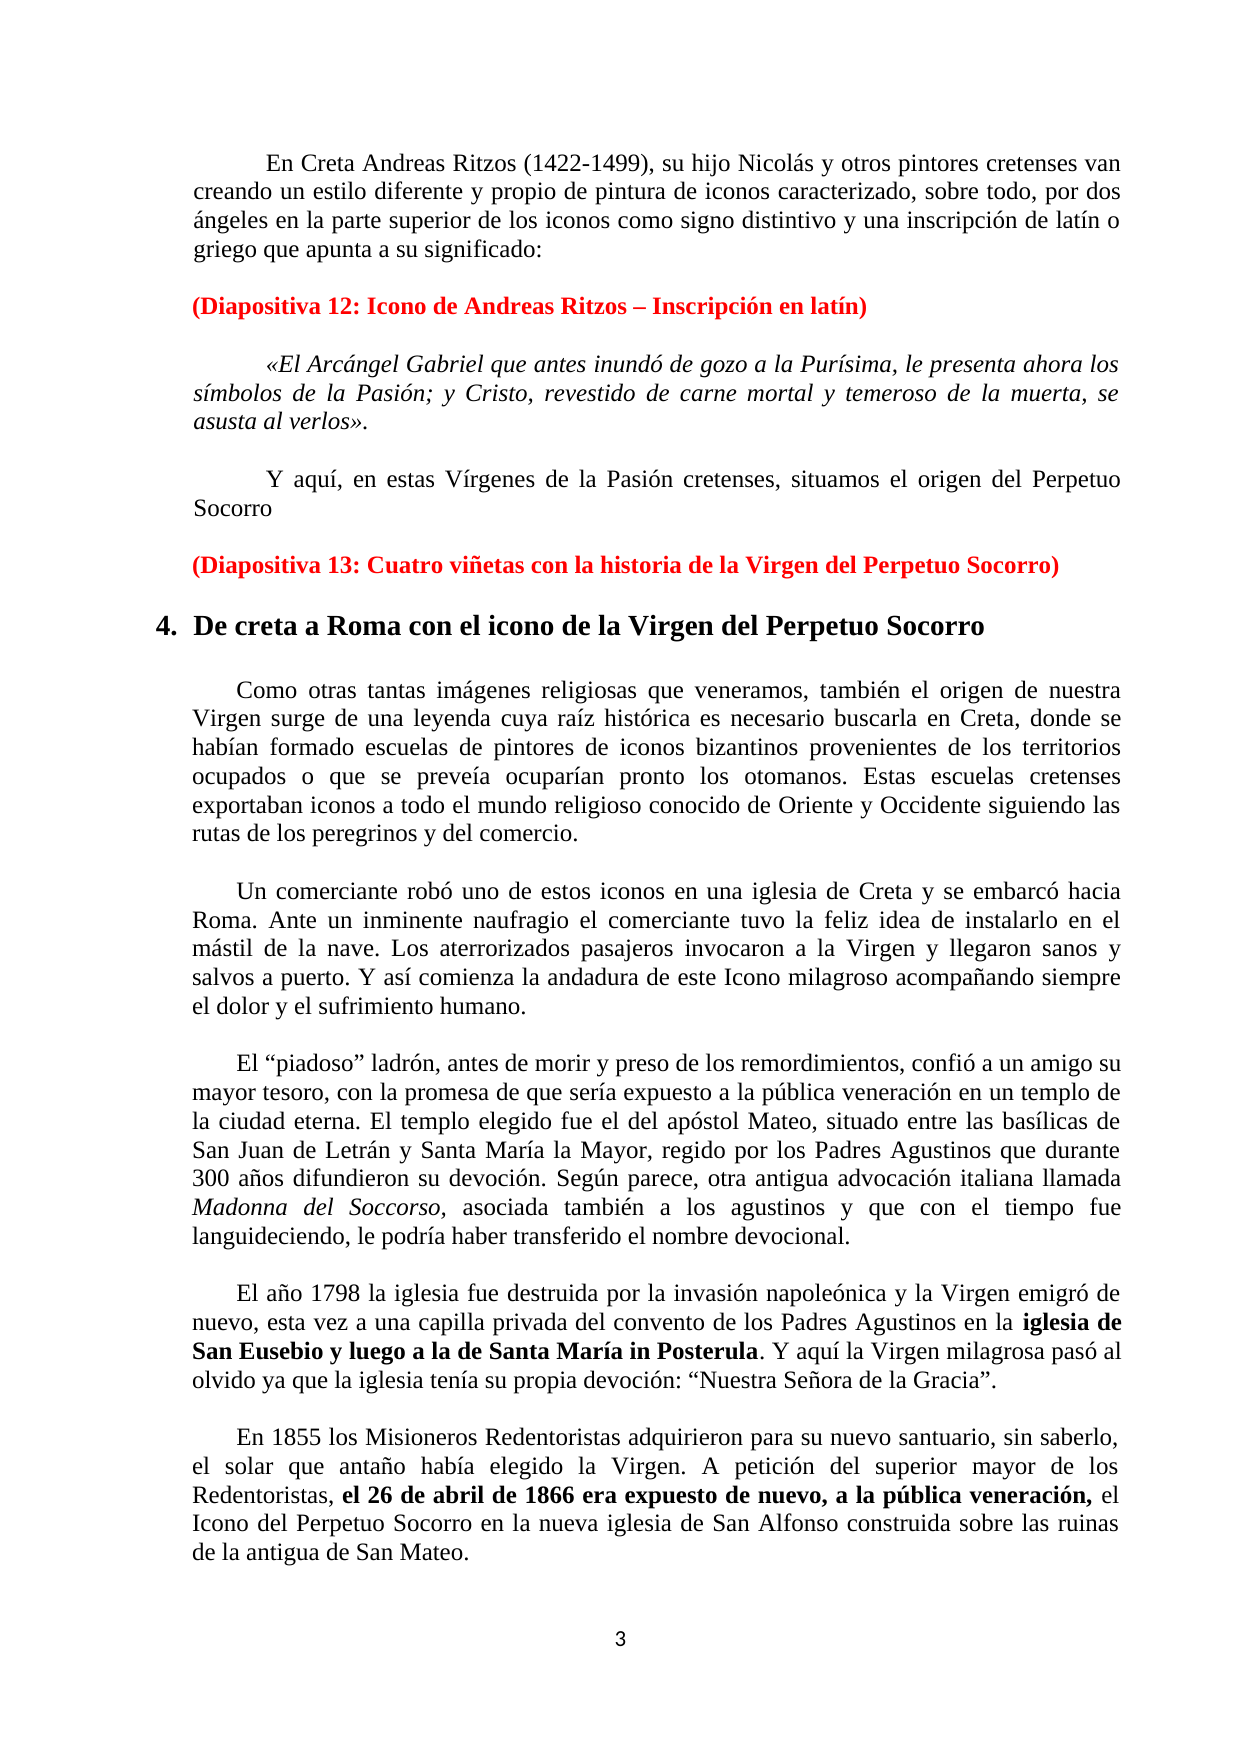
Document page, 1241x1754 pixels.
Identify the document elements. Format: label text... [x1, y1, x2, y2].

text (Diapositiva 13: Cuatro viñetas con la historia de la Virgen del Perpetuo Socorro) [118, 550, 1122, 579]
text En 1855 los Misioneros Redentoristas adquirieron para su nuevo santuario, sin saberlo, el solar que antaño había elegido la Virgen. A petición del superior mayor de los Redentoristas, el 26 de abril de 1866 era expuesto de nuevo, a la pública veneración, el Icono del Perpetuo Socorro en la nueva iglesia de San Alfonso construida sobre las ruinas de la antigua de San Mateo. [192, 1422, 1119, 1566]
list De creta a Roma con el icono de la Virgen del Perpetuo Socorro [156, 608, 1122, 641]
list En Creta Andreas Ritzos (1422-1499), su hijo Nicolás y otros pintores cretenses van creando un estilo diferente y propio de pintura de iconos caracterizado, sobre todo, por dos ángeles en la parte superior de los iconos como signo distintivo y una inscripción de latín o griego que apunta a su significado: [193, 148, 1122, 263]
text (Diapositiva 12: Icono de Andreas Ritzos – Inscripción en latín) [118, 291, 1122, 320]
text El año 1798 la iglesia fue destruida por la invasión napoleónica y la Virgen emigró de nuevo, esta vez a una capilla privada del convento de los Padres Agustinos en la iglesia de San Eusebio y luego a la de Santa María in Posterula. Y aquí la Virgen milagrosa pasó al olvido ya que la iglesia tenía su propia devoción: “Nuestra Señora de la Gracia”. [192, 1278, 1122, 1393]
text Un comerciante robó uno de estos iconos en una iglesia de Creta y se embarcó hacia Roma. Ante un inminente naufragio el comerciante tuvo la feliz idea de instalarlo en el mástil de la nave. Los aterrorizados pasajeros invocaron a la Virgen y llegaron sanos y salvos a puerto. Y así comienza la andadura de este Icono milagroso acompañando siempre el dolor y el sufrimiento humano. [192, 876, 1122, 1020]
text Como otras tantas imágenes religiosas que veneramos, también el origen de nuestra Virgen surge de una leyenda cuya raíz histórica es necesario buscarla en Creta, donde se habían formado escuelas de pintores de iconos bizantinos provenientes de los territorios ocupados o que se preveía ocuparían pronto los otomanos. Estas escuelas cretenses exportaban iconos a todo el mundo religioso conocido de Oriente y Occidente siguiendo las rutas de los peregrinos y del comercio. [192, 675, 1122, 847]
list «El Arcángel Gabriel que antes inundó de gozo a la Purísima, le presenta ahora los símbolos de la Pasión; y Cristo, revestido de carne mortal y temeroso de la muerta, se asusta al verlos». [193, 349, 1122, 435]
text El “piadoso” ladrón, antes de morir y preso de los remordimientos, confió a un amigo su mayor tesoro, con la promesa de que sería expuesto a la pública veneración en un templo de la ciudad eterna. El templo elegido fue el del apóstol Mateo, situado entre las basílicas de San Juan de Letrán y Santa María la Mayor, regido por los Padres Agustinos que durante 300 años difundieron su devoción. Según parece, otra antigua advocación italiana llamada Madonna del Soccorso, asociada también a los agustinos y que con el tiempo fue languideciendo, le podría haber transferido el nombre devocional. [192, 1048, 1122, 1250]
list Y aquí, en estas Vírgenes de la Pasión cretenses, situamos el origen del Perpetuo Socorro [193, 464, 1122, 521]
